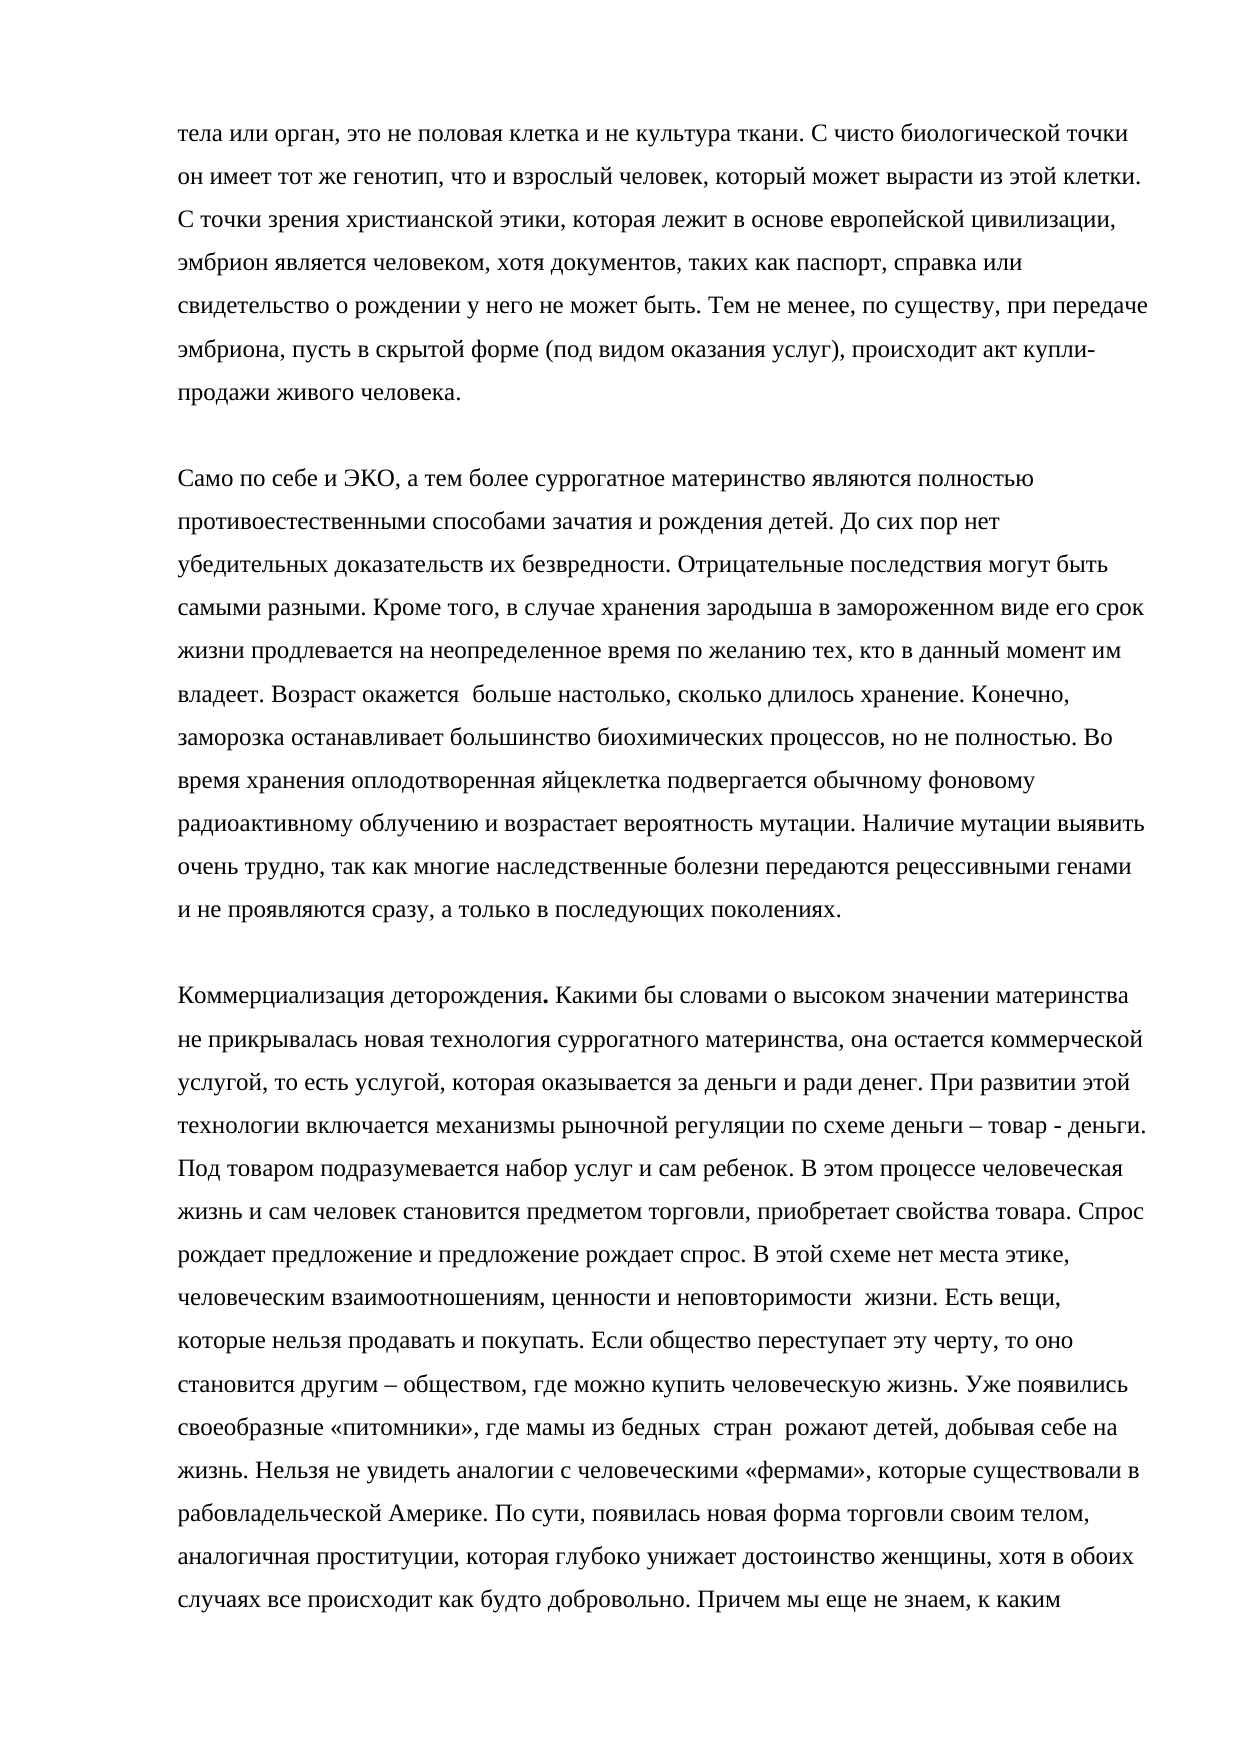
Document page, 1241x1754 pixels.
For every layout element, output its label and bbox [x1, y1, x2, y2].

text [177, 118, 1152, 1613]
